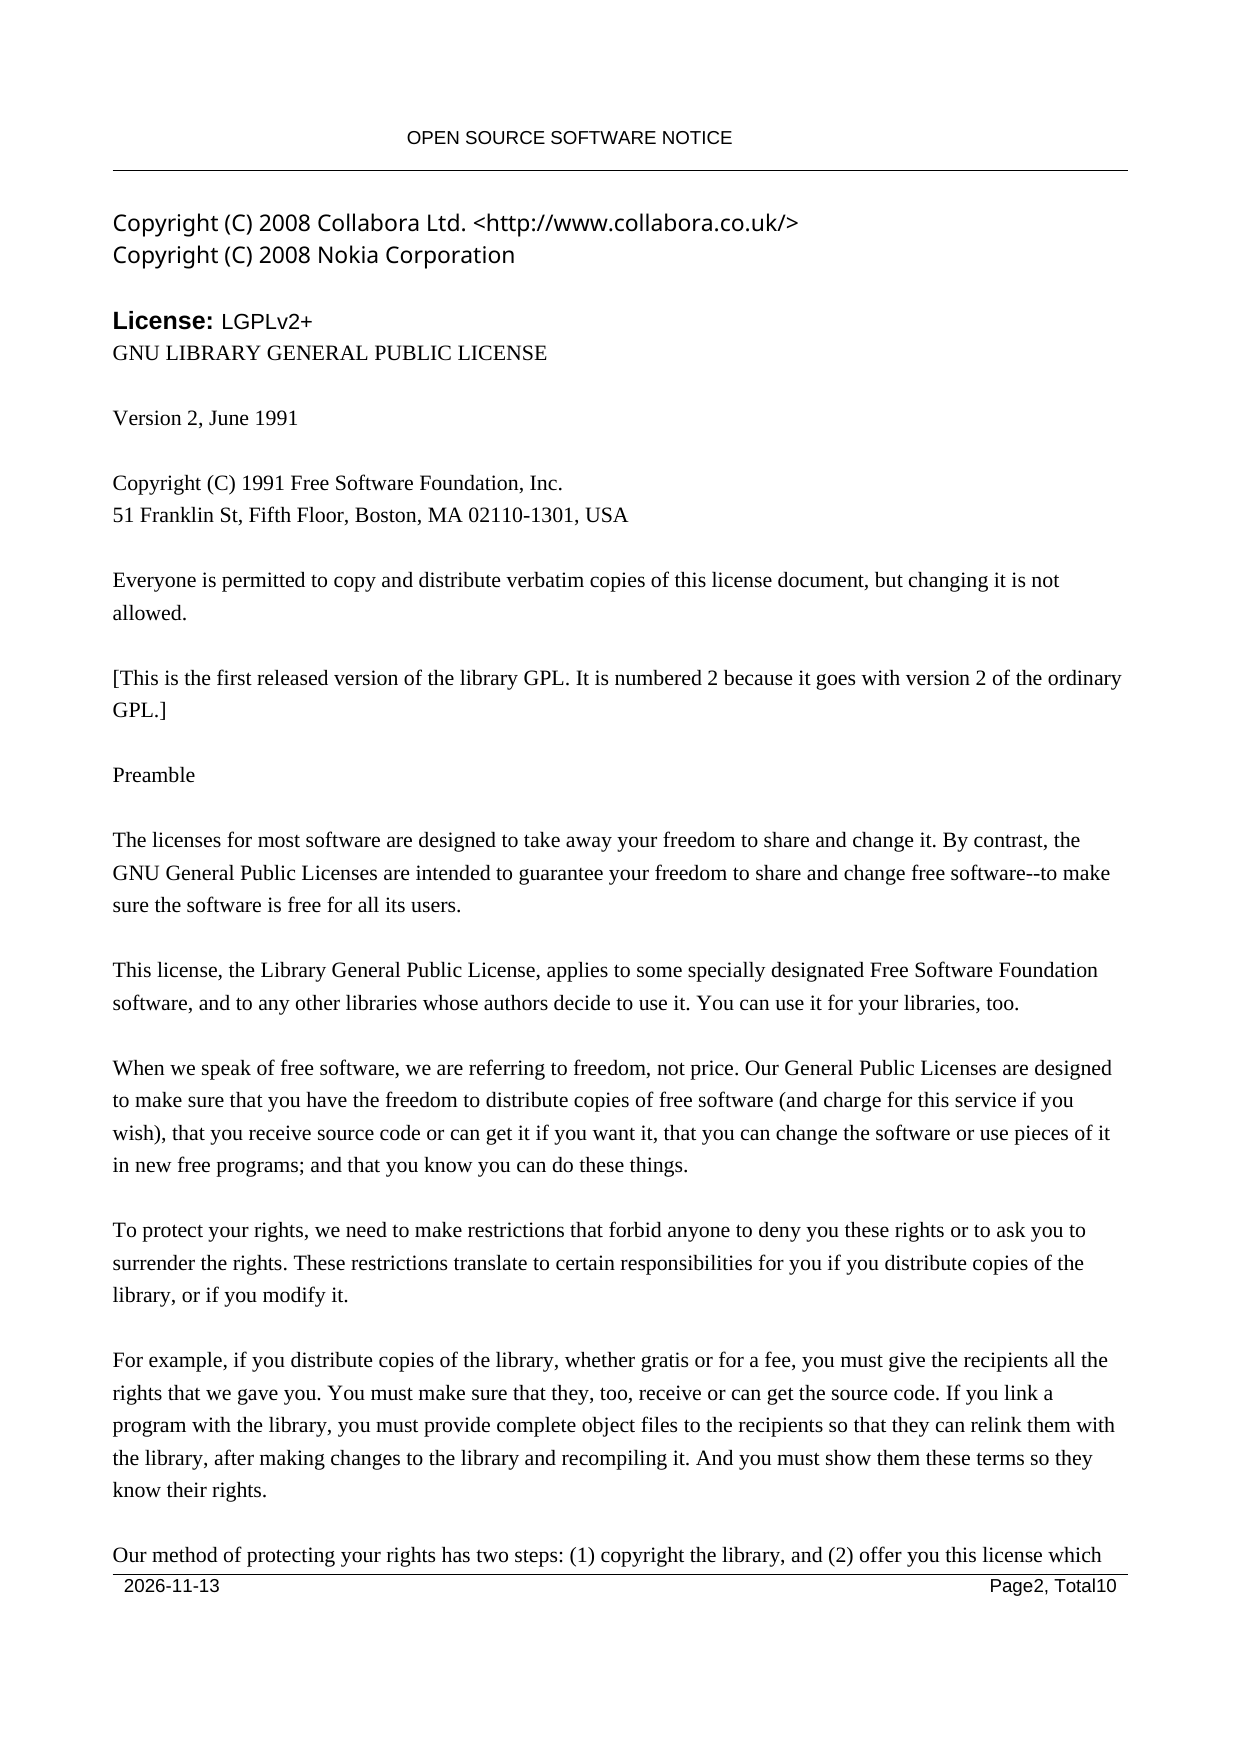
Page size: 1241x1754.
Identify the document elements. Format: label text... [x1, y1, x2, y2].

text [112, 206, 1128, 304]
text License: LGPLv2+ [112, 304, 1128, 336]
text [112, 336, 1128, 1571]
